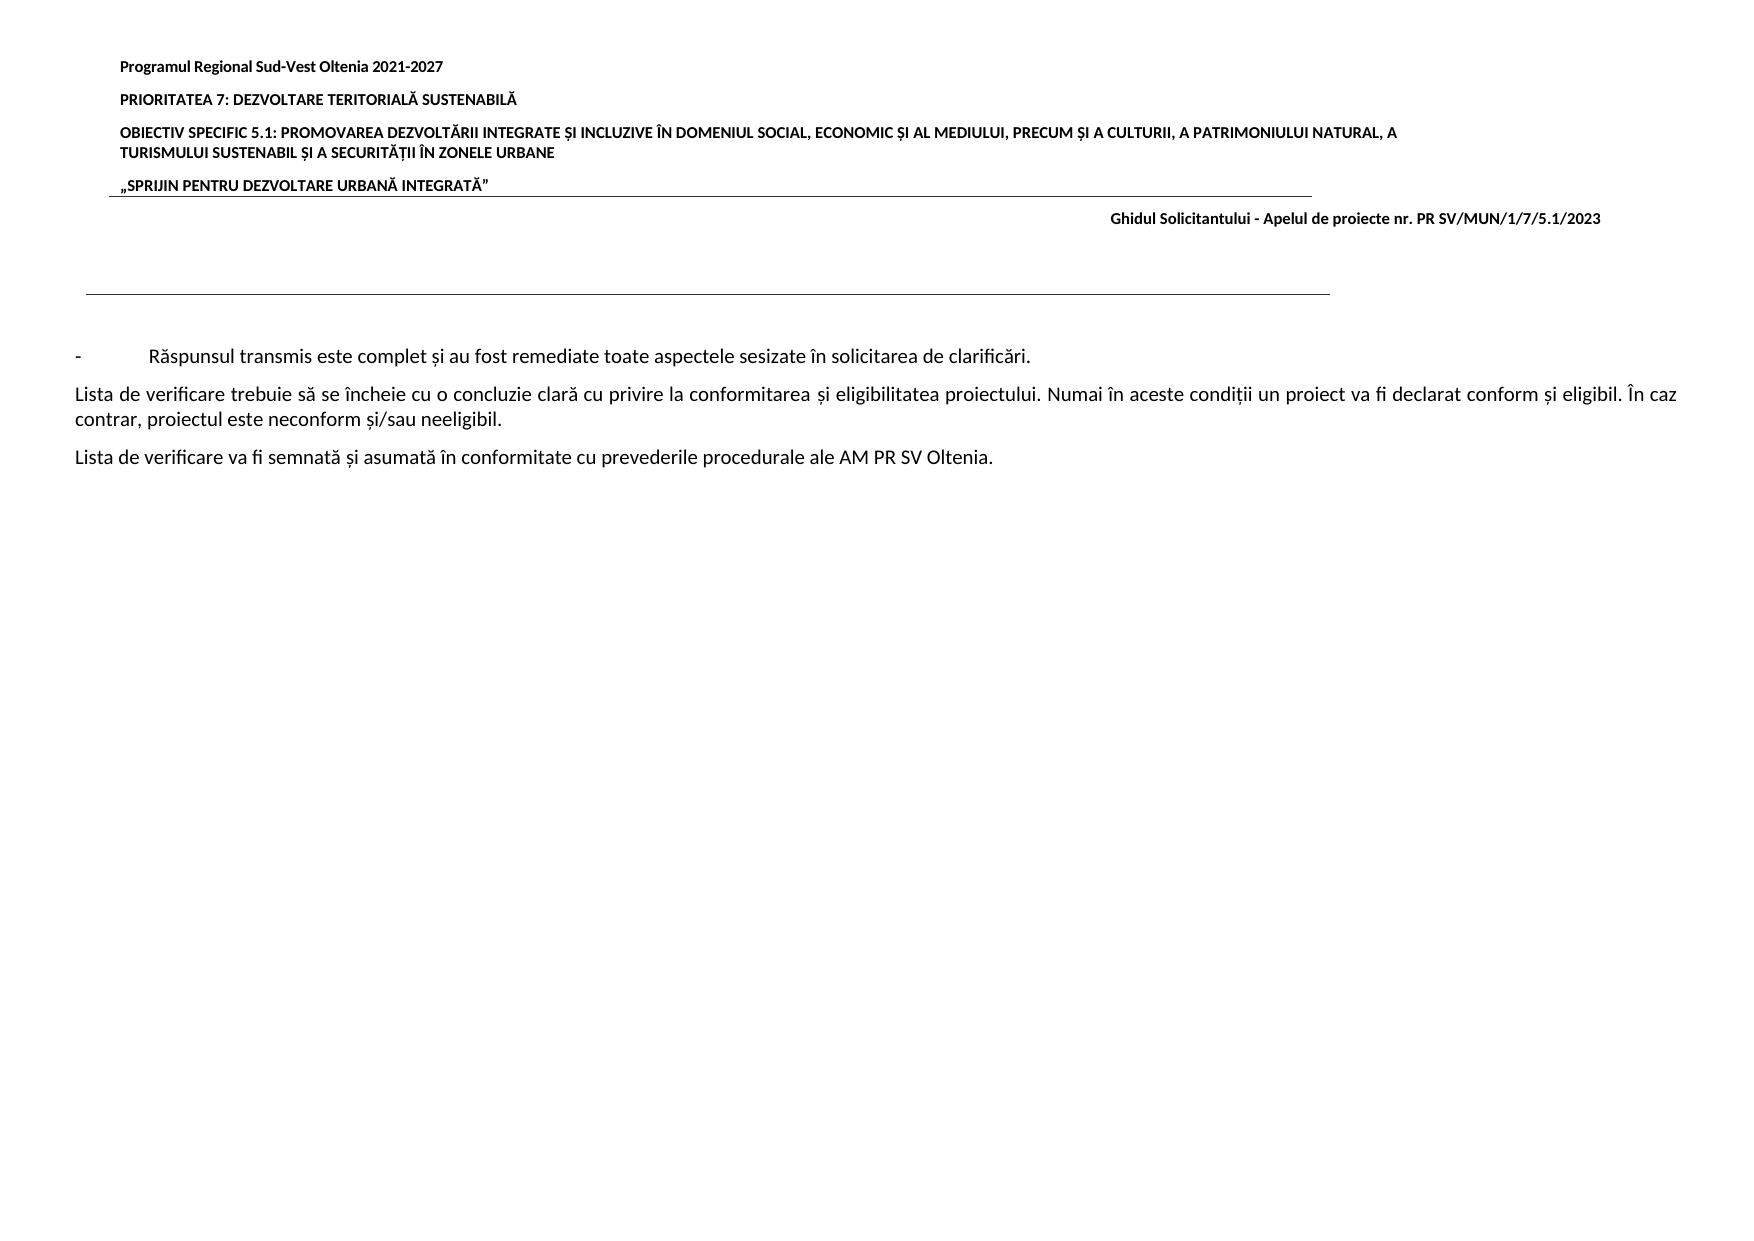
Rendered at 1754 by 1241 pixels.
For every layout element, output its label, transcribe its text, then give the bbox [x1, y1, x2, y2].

text Lista de verificare trebuie să se încheie cu o concluzie clară cu privire la conformitarea şi eligibilitatea proiectului. Numai în aceste condiții un proiect va fi declarat conform și eligibil. În caz contrar, proiectul este neconform şi/sau neeligibil. [75, 381, 1679, 432]
text - Răspunsul transmis este complet și au fost remediate toate aspectele sesizate în solicitarea de clarificări. [75, 343, 1679, 368]
text Lista de verificare va fi semnată şi asumată în conformitate cu prevederile procedurale ale AM PR SV Oltenia. [75, 444, 1679, 470]
